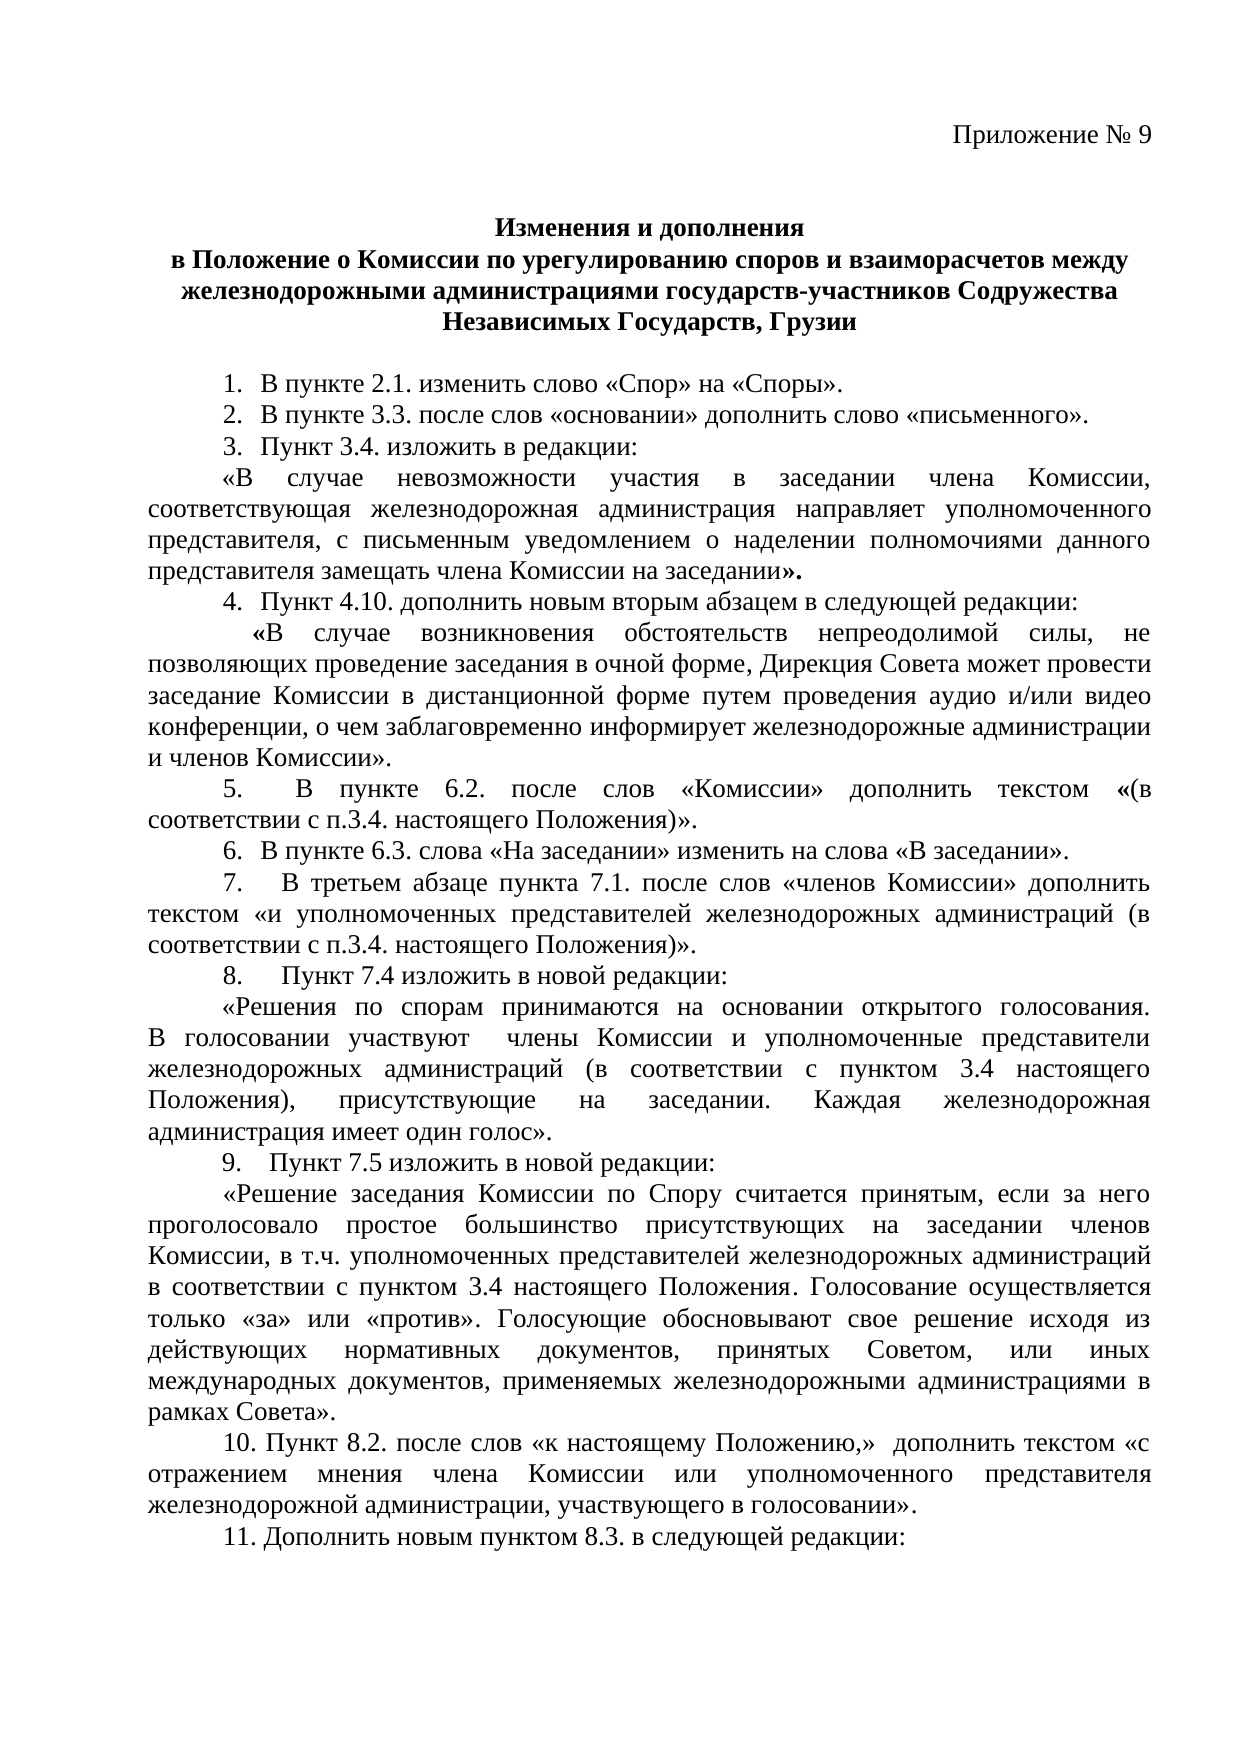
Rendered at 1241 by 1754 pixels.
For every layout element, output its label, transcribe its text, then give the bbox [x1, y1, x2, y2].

text «Решение заседания Комиссии по Спору считается принятым, если за него проголосовало простое большинство присутствующих на заседании членов Комиссии, в т.ч. уполномоченных представителей железнодорожных администраций в соответствии с пунктом 3.4 настоящего Положения. Голосование осуществляется только «за» или «против». Голосующие обосновывают свое решение исходя из действующих нормативных документов, принятых Советом, или иных международных документов, применяемых железнодорожными администрациями в рамках Совета». [148, 1177, 1152, 1426]
text 10. Пункт 8.2. после слов «к настоящему Положению,» дополнить текстом «с отражением мнения члена Комиссии или уполномоченного представителя железнодорожной администрации, участвующего в голосовании». [148, 1426, 1152, 1520]
list В пункте 6.2. после слов «Комиссии» дополнить текстом «(в соответствии с п.3.4. настоящего Положения)». [148, 772, 1152, 834]
text «В случае невозможности участия в заседании члена Комиссии, соответствующая железнодорожная администрация направляет уполномоченного представителя, с письменным уведомлением о наделении полномочиями данного представителя замещать члена Комиссии на заседании». [148, 461, 1152, 585]
list В третьем абзаце пункта 7.1. после слов «членов Комиссии» дополнить текстом «и уполномоченных представителей железнодорожных администраций (в соответствии с п.3.4. настоящего Положения)». [148, 866, 1152, 959]
text 11. Дополнить новым пунктом 8.3. в следующей редакции: [148, 1520, 1152, 1551]
text в Положение о Комиссии по урегулированию споров и взаиморасчетов между железнодорожными администрациями государств-участников Содружества Независимых Государств, Грузии [148, 243, 1152, 336]
list В пункте 6.3. слова «На заседании» изменить на слова «В заседании». [223, 834, 1152, 866]
list Пункт 7.4 изложить в новой редакции: [148, 959, 1152, 990]
list Пункт 4.10. дополнить новым вторым абзацем в следующей редакции: [223, 585, 1152, 616]
text 9. Пункт 7.5 изложить в новой редакции: [148, 1146, 1152, 1177]
text «Решения по спорам принимаются на основании открытого голосования. В голосовании участвуют члены Комиссии и уполномоченные представители железнодорожных администраций (в соответствии с пунктом 3.4 настоящего Положения), присутствующие на заседании. Каждая железнодорожная администрация имеет один голос». [148, 990, 1152, 1146]
list В пункте 3.3. после слов «основании» дополнить слово «письменного». [223, 398, 1152, 429]
list Пункт 3.4. изложить в редакции: [223, 429, 1152, 461]
text «В случае возникновения обстоятельств непреодолимой силы, не позволяющих проведение заседания в очной форме, Дирекция Совета может провести заседание Комиссии в дистанционной форме путем проведения аудио и/или видео конференции, о чем заблаговременно информирует железнодорожные администрации и членов Комиссии». [148, 616, 1152, 772]
list В пункте 2.1. изменить слово «Спор» на «Споры». [223, 367, 1152, 398]
text Изменения и дополнения [148, 212, 1152, 243]
text Приложение № 9 [676, 118, 1152, 149]
